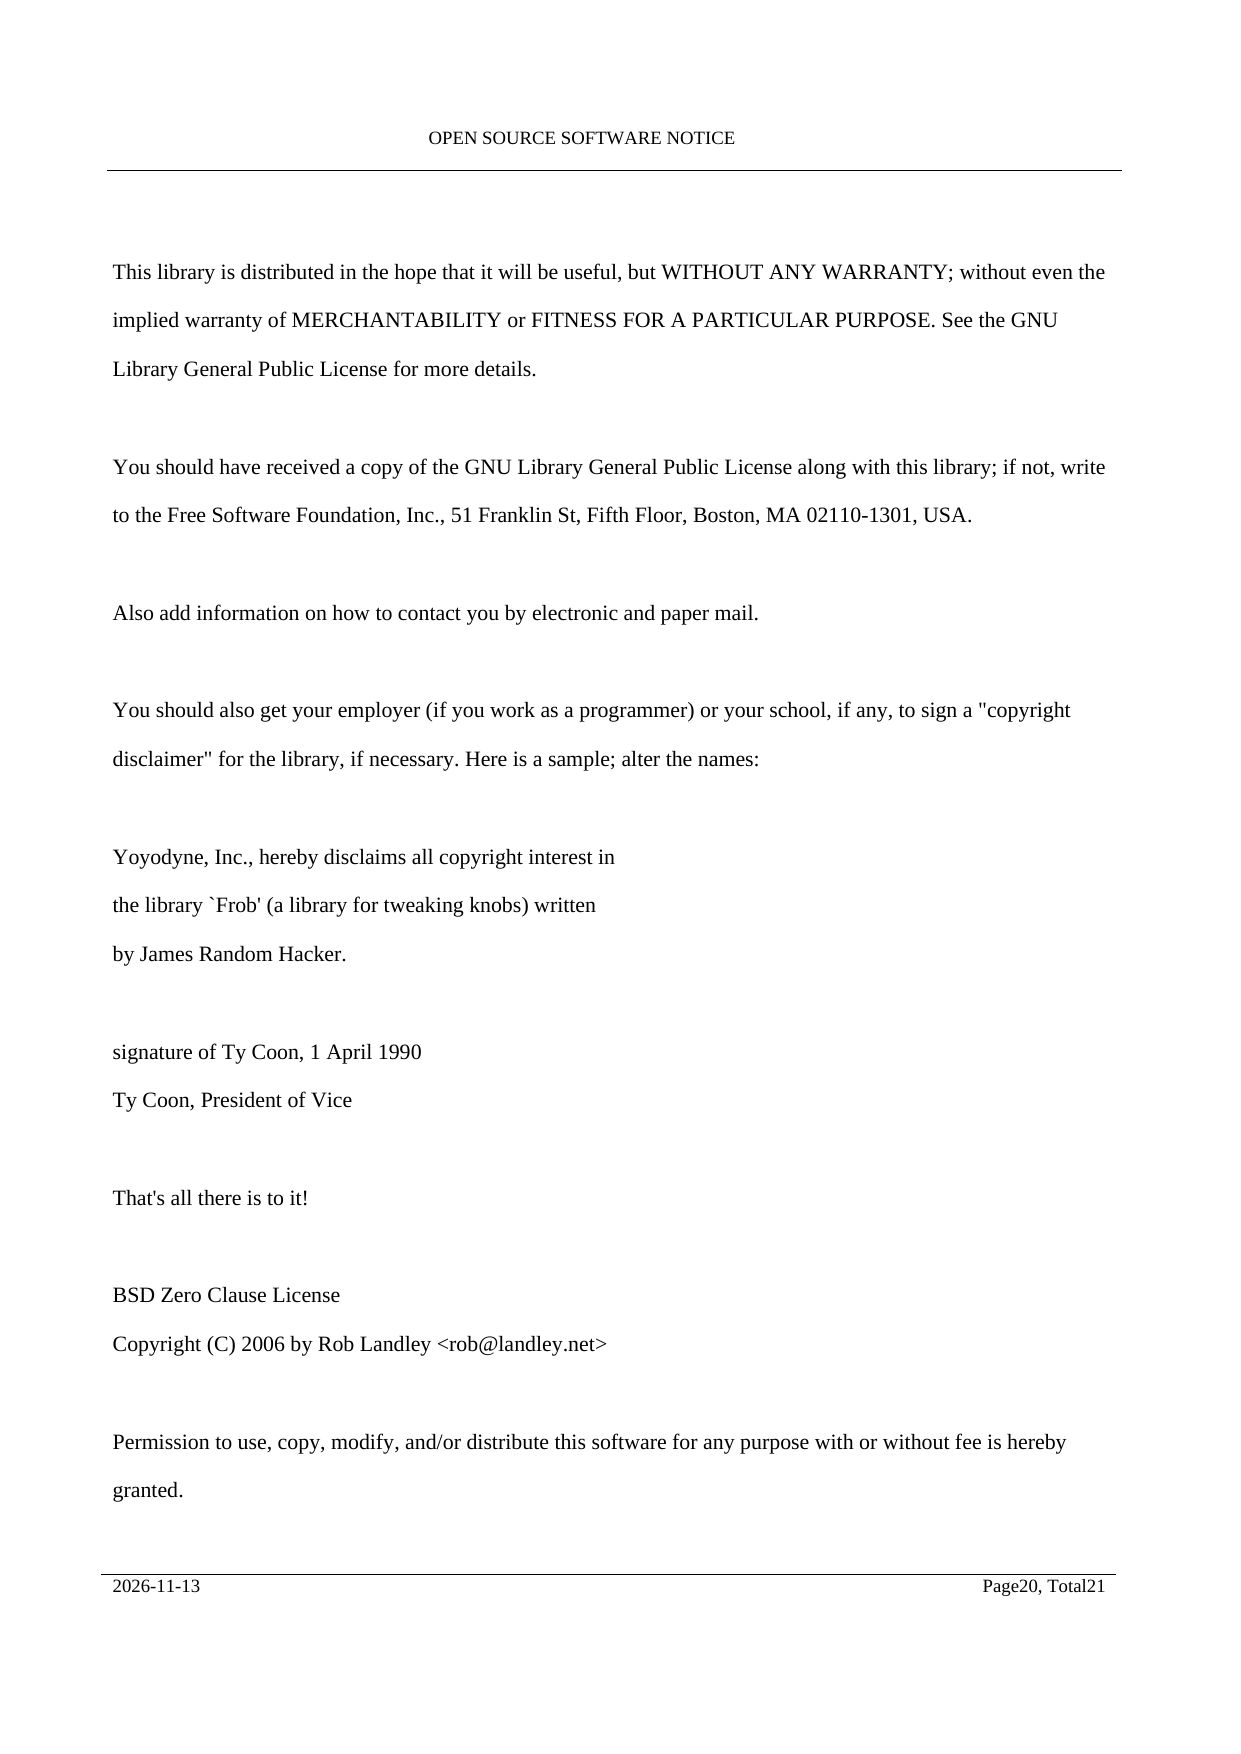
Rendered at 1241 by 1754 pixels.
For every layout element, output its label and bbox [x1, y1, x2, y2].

text [112, 206, 1128, 1506]
